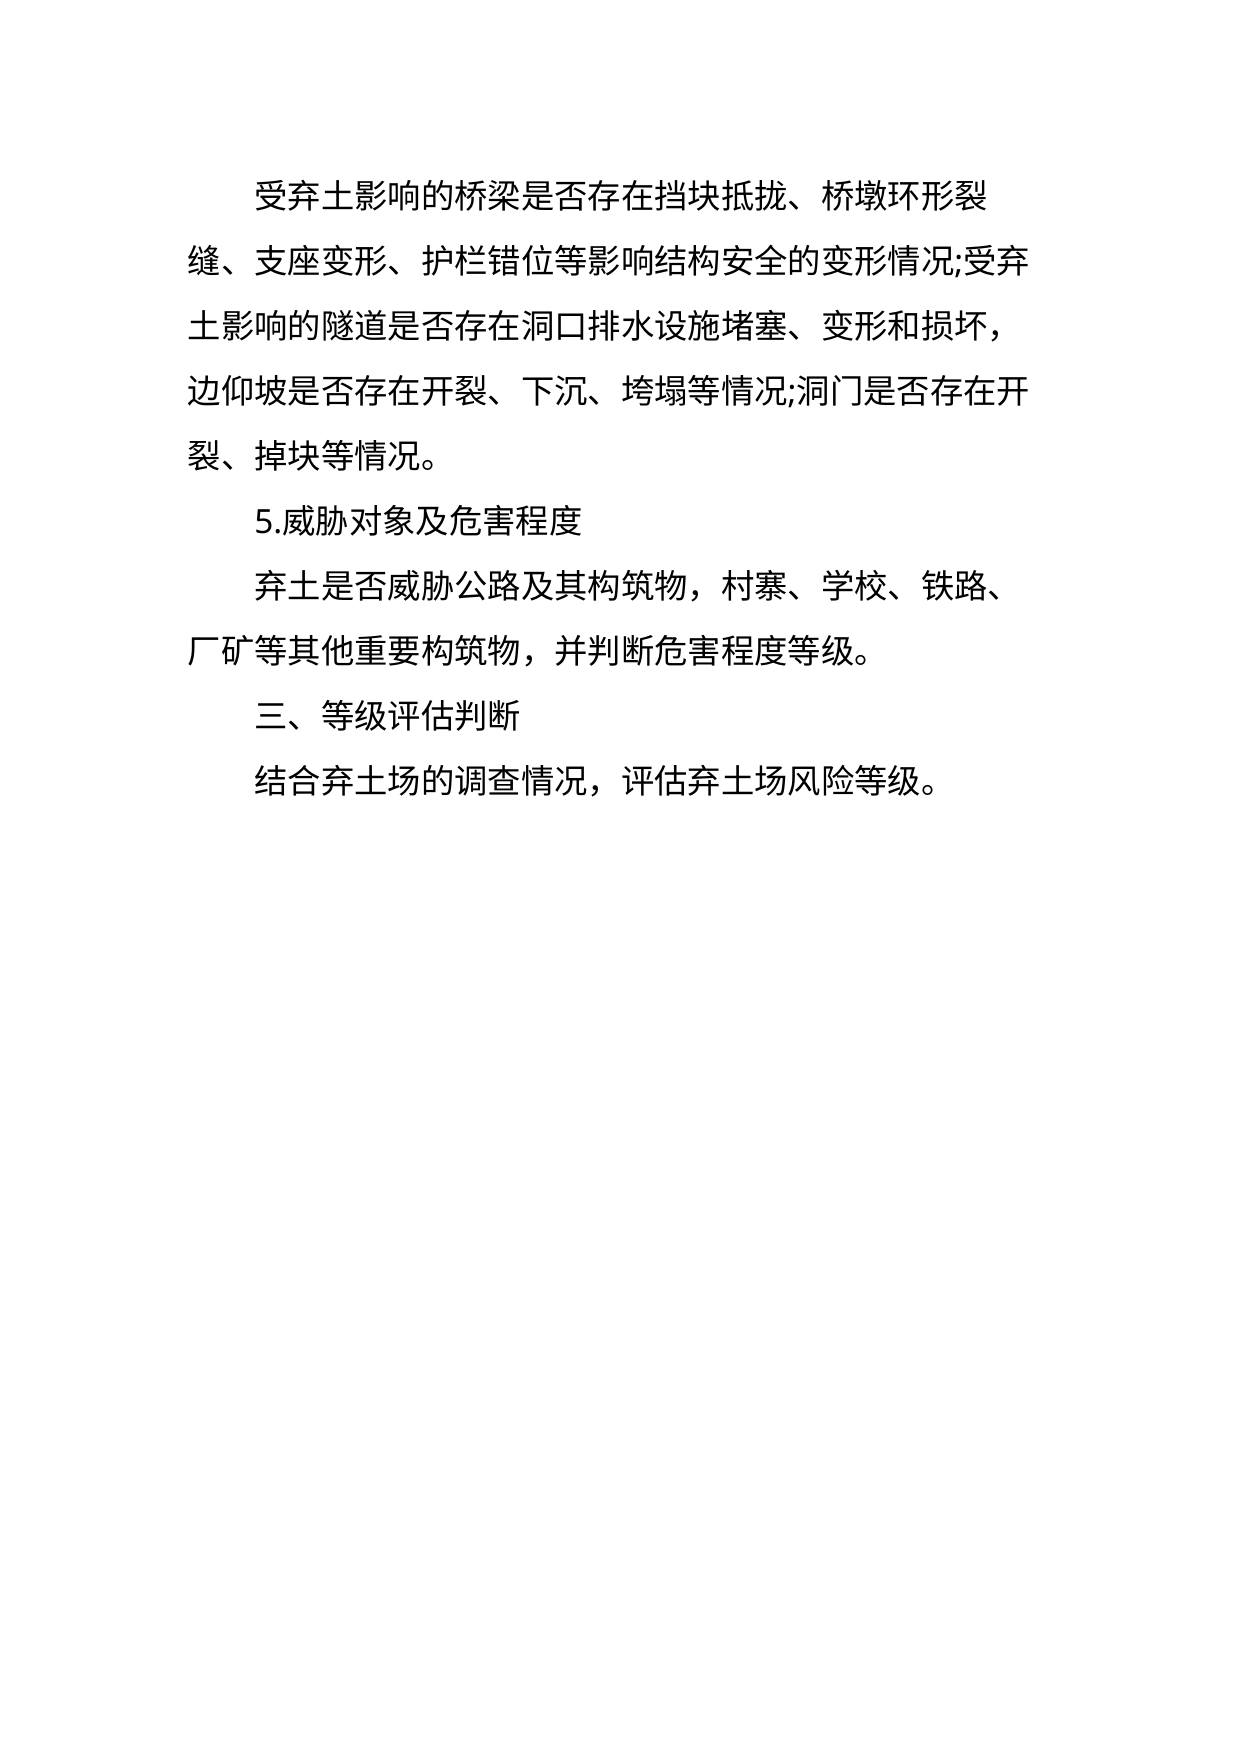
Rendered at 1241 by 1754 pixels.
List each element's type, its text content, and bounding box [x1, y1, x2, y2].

list 弃土是否威胁公路及其构筑物，村寨、学校、铁路、厂矿等其他重要构筑物，并判断危害程度等级。 [187, 552, 1053, 682]
list 受弃土影响的桥梁是否存在挡块抵拢、桥墩环形裂缝、支座变形、护栏错位等影响结构安全的变形情况;受弃土影响的隧道是否存在洞口排水设施堵塞、变形和损坏，边仰坡是否存在开裂、下沉、垮塌等情况;洞门是否存在开裂、掉块等情况。 [187, 162, 1053, 487]
list 三、等级评估判断 [187, 682, 1053, 747]
list 结合弃土场的调查情况，评估弃土场风险等级。 [187, 747, 1053, 812]
list 5.威胁对象及危害程度 [187, 487, 1053, 552]
